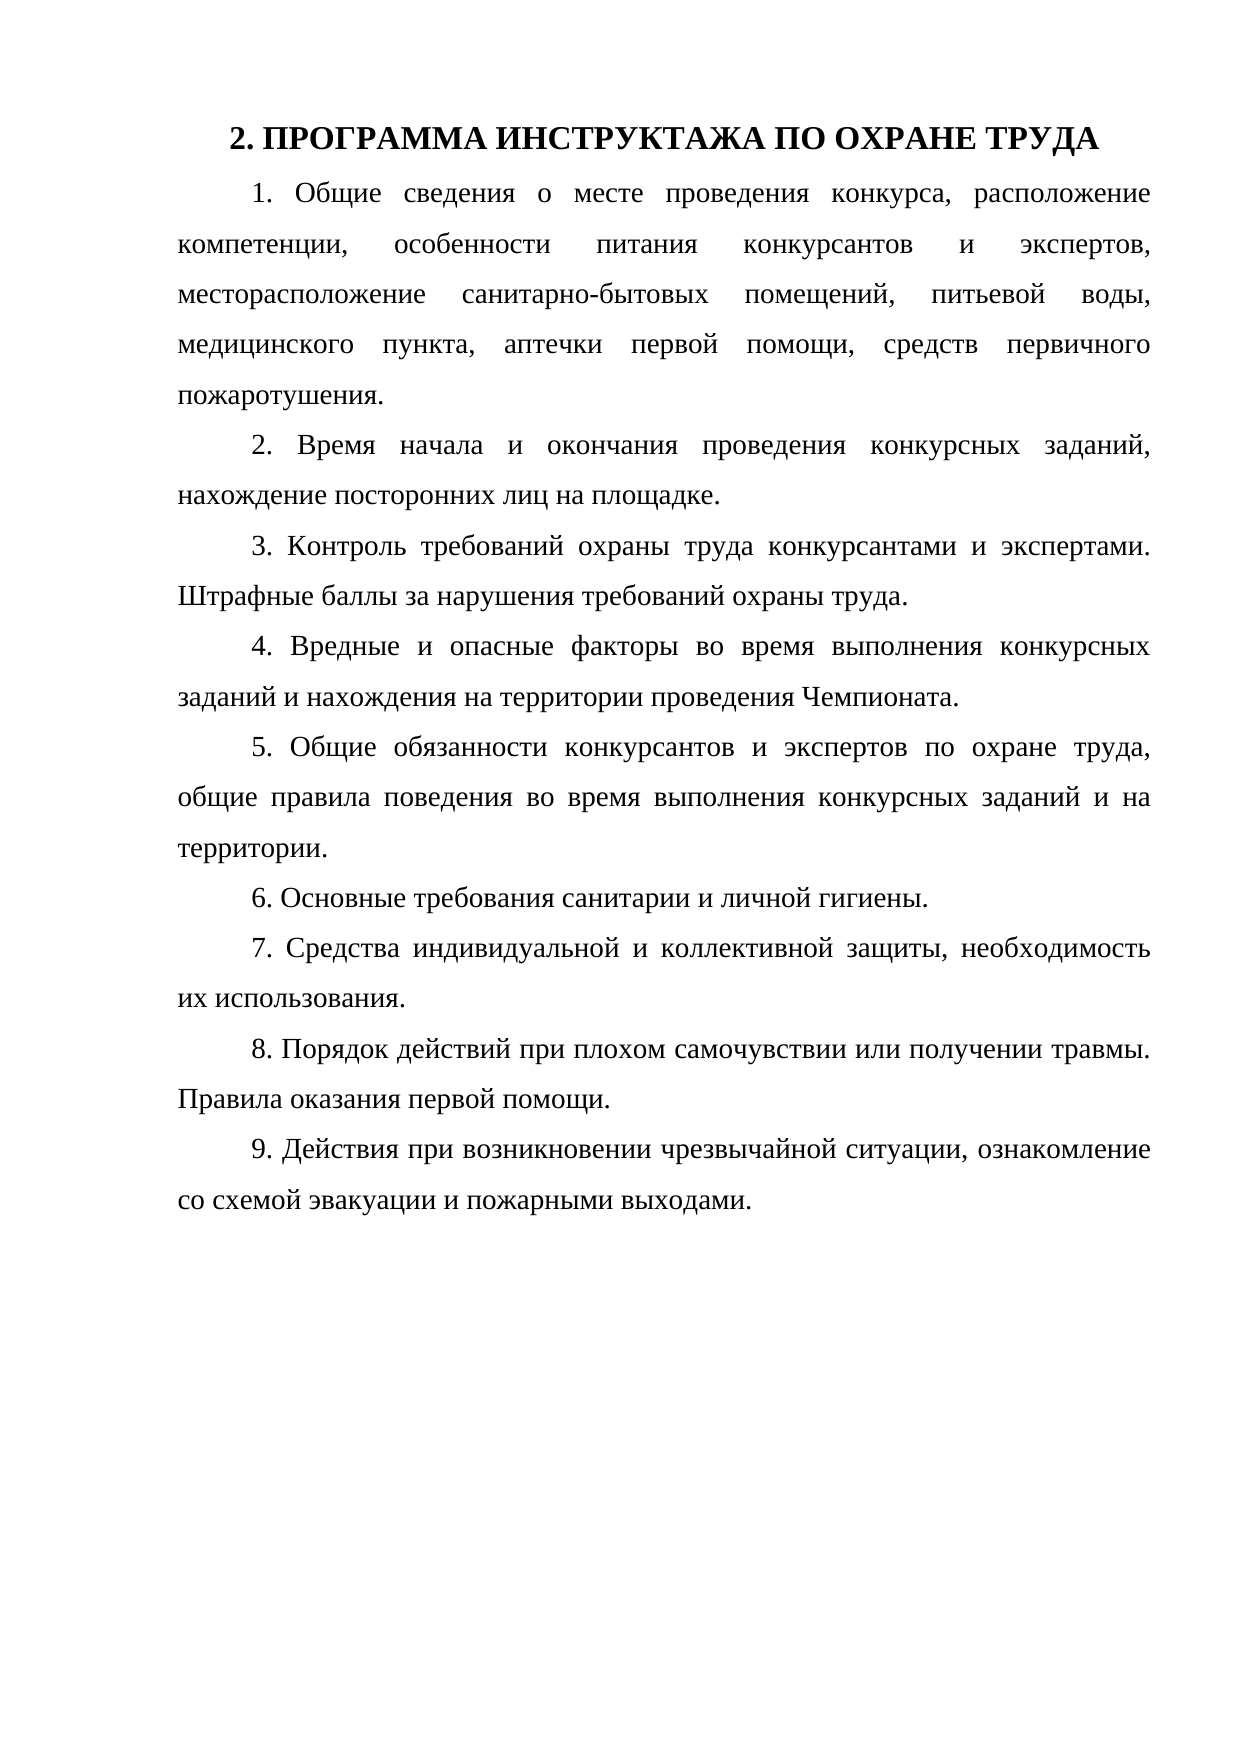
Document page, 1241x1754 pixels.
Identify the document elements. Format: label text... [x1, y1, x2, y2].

subtitle 2. ПРОГРАММА ИНСТРУКТАЖА ПО ОХРАНЕ ТРУДА [177, 118, 1152, 156]
text 6. Основные требования санитарии и личной гигиены. [177, 880, 1152, 913]
text 3. Контроль требований охраны труда конкурсантами и экспертами. Штрафные баллы за нарушения требований охраны труда. [177, 528, 1152, 612]
text 4. Вредные и опасные факторы во время выполнения конкурсных заданий и нахождения на территории проведения Чемпионата. [177, 628, 1152, 712]
text 8. Порядок действий при плохом самочувствии или получении травмы. Правила оказания первой помощи. [177, 1031, 1152, 1115]
text 9. Действия при возникновении чрезвычайной ситуации, ознакомление со схемой эвакуации и пожарными выходами. [177, 1132, 1152, 1215]
text 1. Общие сведения о месте проведения конкурса, расположение компетенции, особенности питания конкурсантов и экспертов, месторасположение санитарно-бытовых помещений, питьевой воды, медицинского пункта, аптечки первой помощи, средств первичного пожаротушения. [177, 176, 1152, 410]
text 2. Время начала и окончания проведения конкурсных заданий, нахождение посторонних лиц на площадке. [177, 427, 1152, 511]
text 7. Средства индивидуальной и коллективной защиты, необходимость их использования. [177, 930, 1152, 1014]
text 5. Общие обязанности конкурсантов и экспертов по охране труда, общие правила поведения во время выполнения конкурсных заданий и на территории. [177, 729, 1152, 863]
